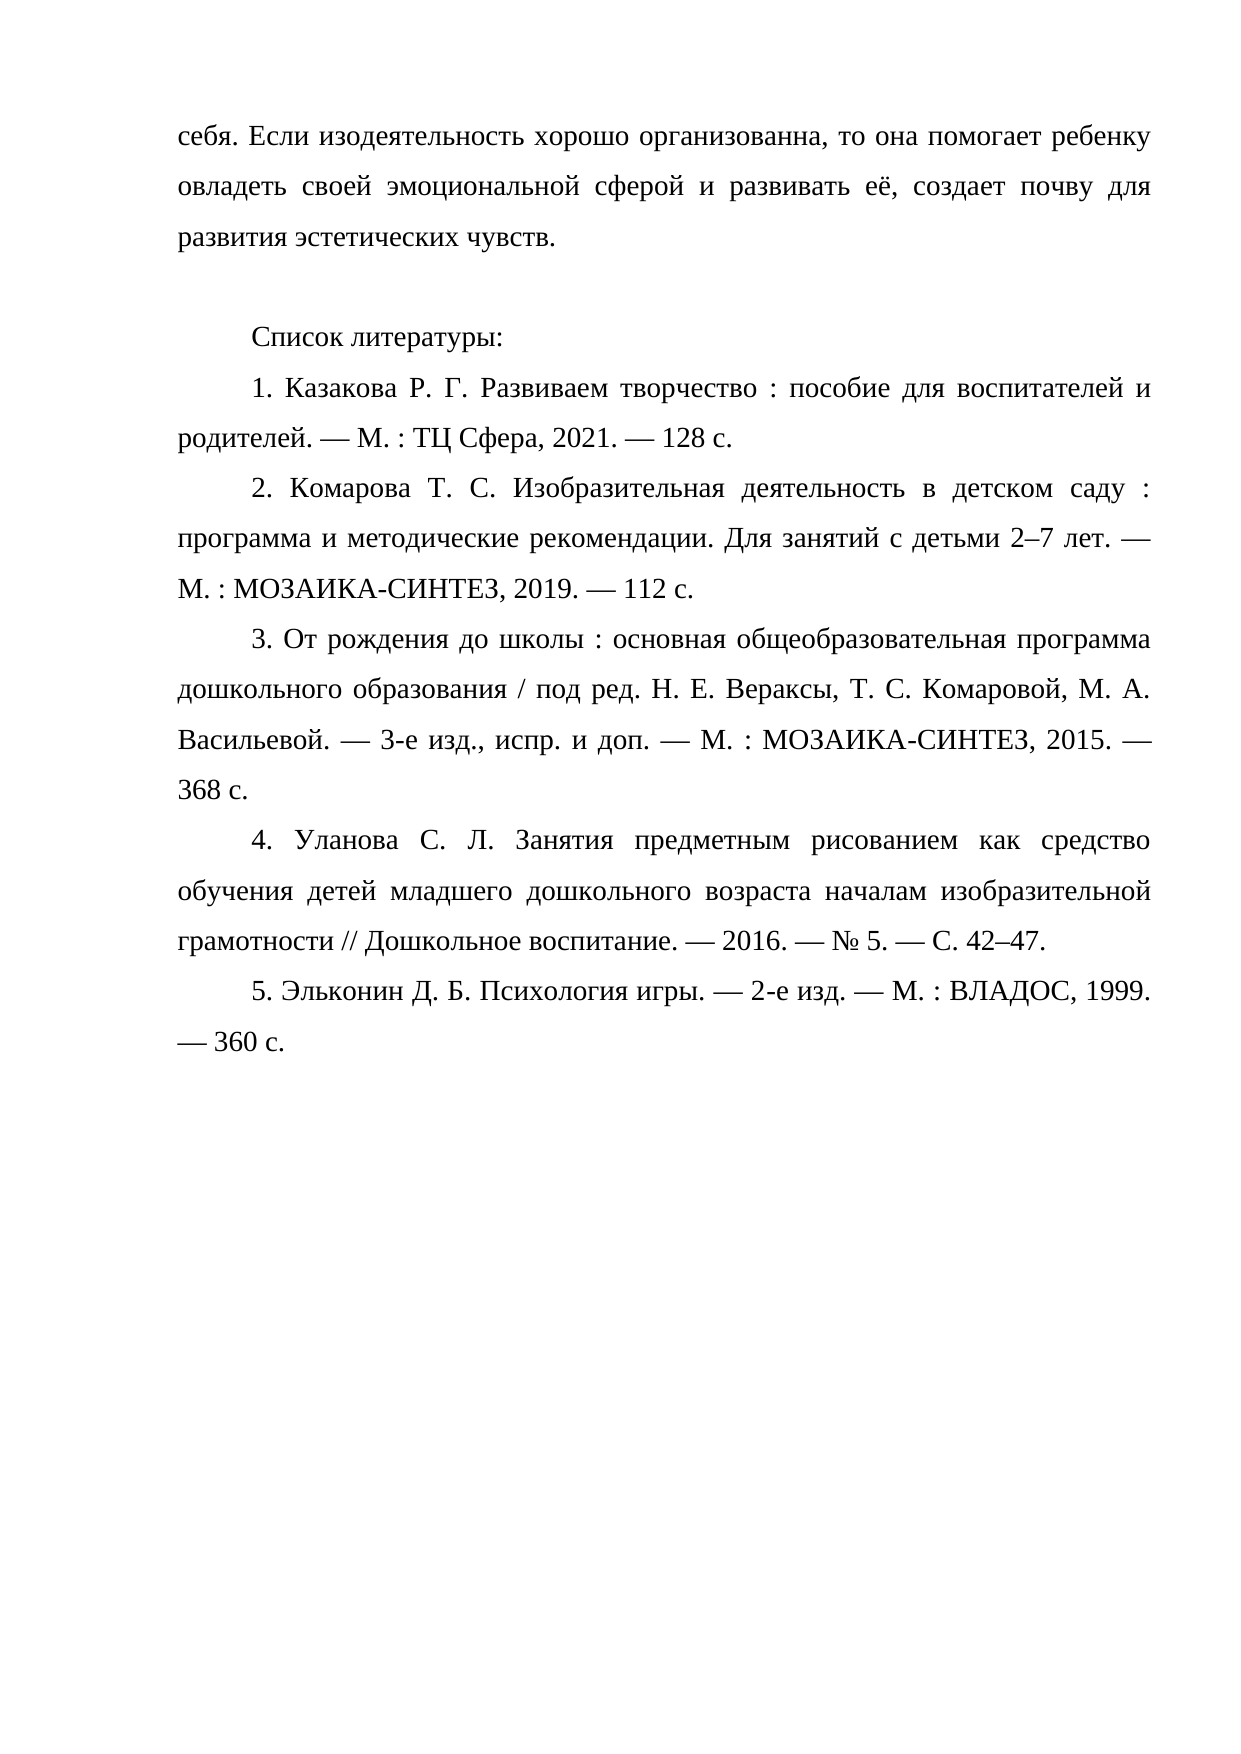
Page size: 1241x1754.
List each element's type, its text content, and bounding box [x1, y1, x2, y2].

text Список литературы: [177, 319, 1152, 353]
text 2. Комарова Т. С. Изобразительная деятельность в детском саду : программа и методические рекомендации. Для занятий с детьми 2–7 лет. — М. : МОЗАИКА‑СИНТЕЗ, 2019. — 112 с. [177, 470, 1152, 604]
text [177, 118, 1152, 252]
text 1. Казакова Р. Г. Развиваем творчество : пособие для воспитателей и родителей. — М. : ТЦ Сфера, 2021. — 128 с. [177, 370, 1152, 453]
text 3. От рождения до школы : основная общеобразовательная программа дошкольного образования / под ред. Н. Е. Вераксы, Т. С. Комаровой, М. А. Васильевой. — 3‑е изд., испр. и доп. — М. : МОЗАИКА‑СИНТЕЗ, 2015. — 368 с. [177, 621, 1152, 806]
text 5. Эльконин Д. Б. Психология игры. — 2‑е изд. — М. : ВЛАДОС, 1999. — 360 с. [177, 973, 1152, 1057]
text 4. Уланова С. Л. Занятия предметным рисованием как средство обучения детей младшего дошкольного возраста началам изобразительной грамотности // Дошкольное воспитание. — 2016. — № 5. — С. 42–47. [177, 822, 1152, 957]
